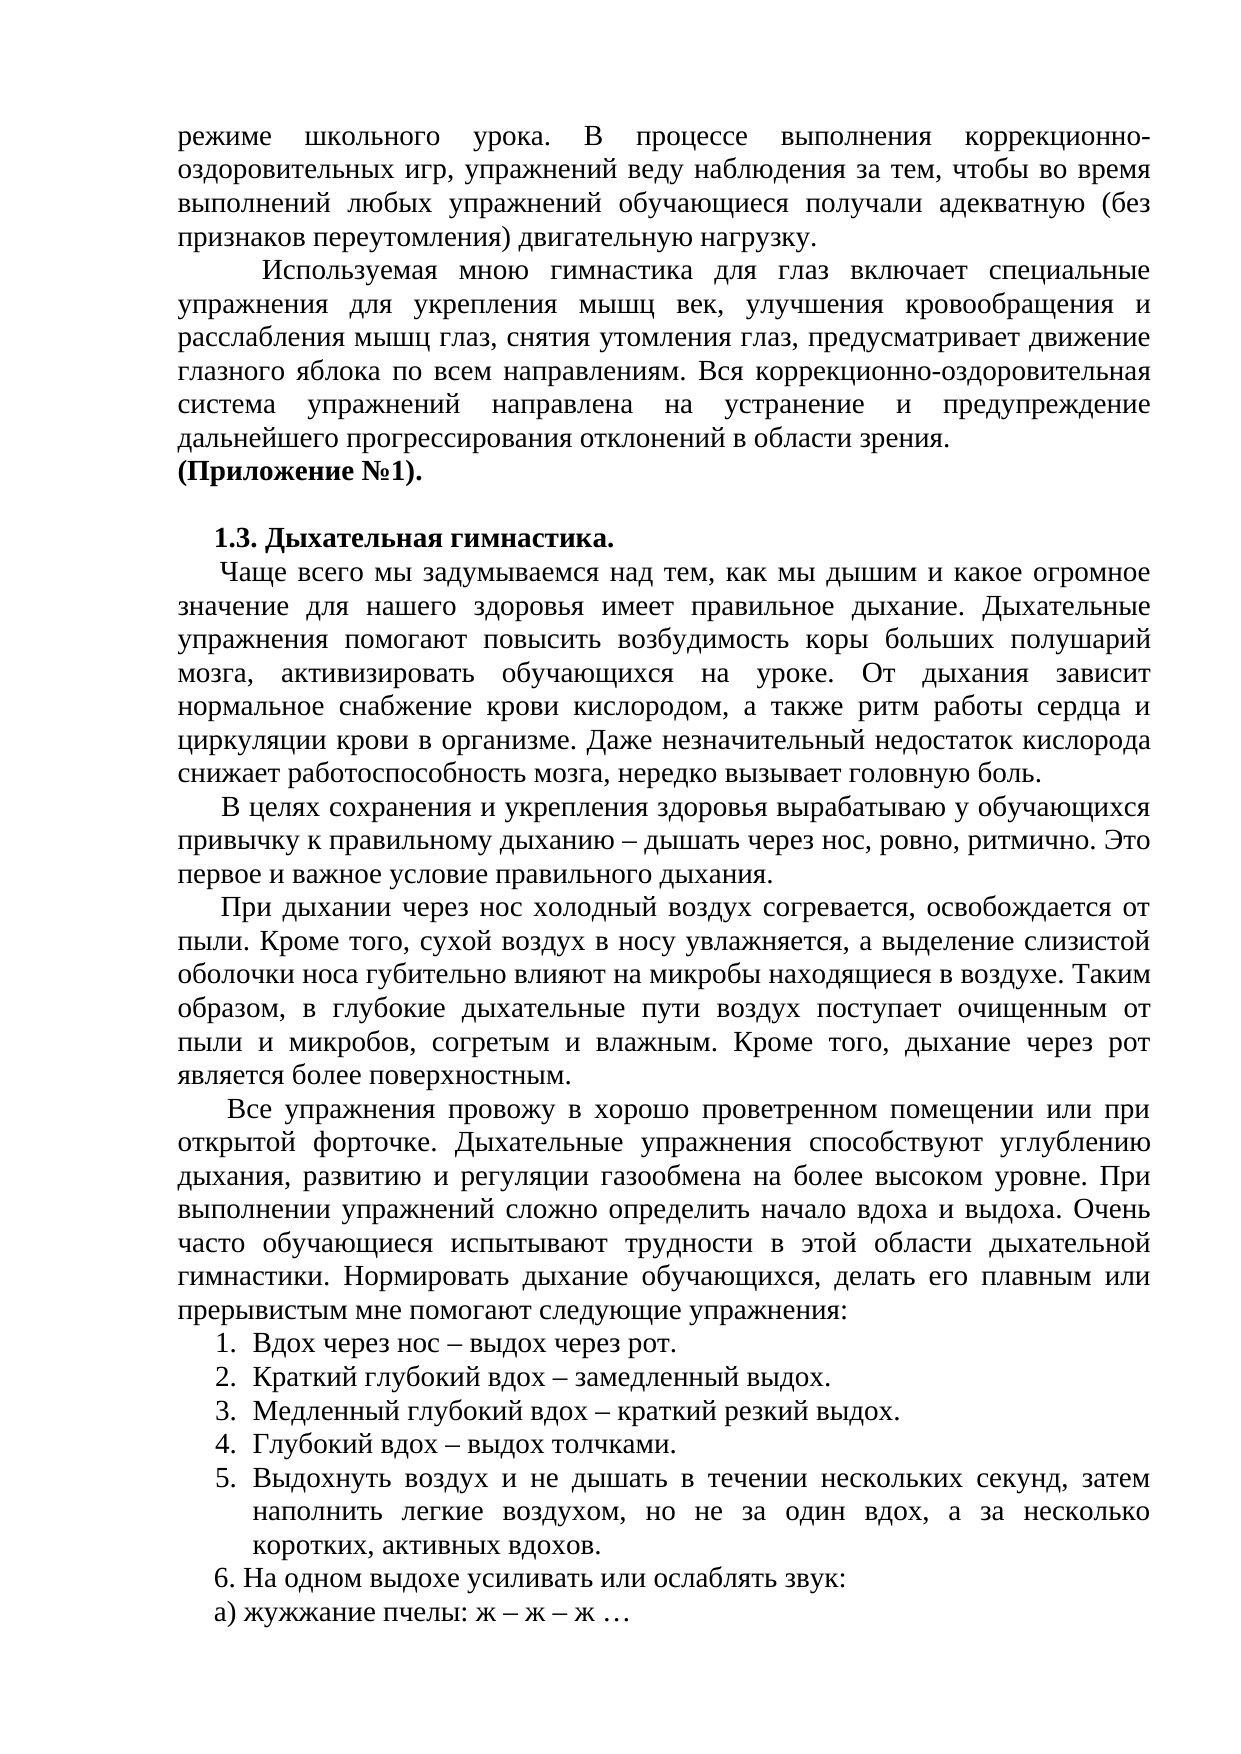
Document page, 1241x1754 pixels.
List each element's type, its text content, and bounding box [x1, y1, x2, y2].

list Краткий глубокий вдох – замедленный выдох. [215, 1359, 1152, 1393]
list Выдохнуть воздух и не дышать в течении нескольких секунд, затем наполнить легкие воздухом, но не за один вдох, а за несколько коротких, активных вдохов. [215, 1460, 1152, 1560]
text Все упражнения провожу в хорошо проветренном помещении или при открытой форточке. Дыхательные упражнения способствуют углублению дыхания, развитию и регуляции газообмена на более высоком уровне. При выполнении упражнений сложно определить начало вдоха и выдоха. Очень часто обучающиеся испытывают трудности в этой области дыхательной гимнастики. Нормировать дыхание обучающихся, делать его плавным или прерывистым мне помогают следующие упражнения: [177, 1091, 1152, 1326]
text а) жужжание пчелы: ж – ж – ж … [177, 1594, 1152, 1627]
text В целях сохранения и укрепления здоровья вырабатываю у обучающихся привычку к правильному дыханию – дышать через нос, ровно, ритмично. Это первое и важное условие правильного дыхания. [177, 789, 1152, 889]
text При дыхании через нос холодный воздух согревается, освобождается от пыли. Кроме того, сухой воздух в носу увлажняется, а выделение слизистой оболочки носа губительно влияют на микробы находящиеся в воздухе. Таким образом, в глубокие дыхательные пути воздух поступает очищенным от пыли и микробов, согретым и влажным. Кроме того, дыхание через рот является более поверхностным. [177, 889, 1152, 1091]
list Медленный глубокий вдох – краткий резкий выдох. [215, 1393, 1152, 1426]
list Вдох через нос – выдох через рот. [215, 1326, 1152, 1359]
text 6. На одном выдохе усиливать или ослаблять звук: [177, 1560, 1152, 1594]
text режиме школьного урока. В процессе выполнения коррекционно-оздоровительных игр, упражнений веду наблюдения за тем, чтобы во время выполнений любых упражнений обучающиеся получали адекватную (без признаков переутомления) двигательную нагрузку. [177, 118, 1152, 252]
text 1.3. Дыхательная гимнастика. [177, 521, 1152, 554]
list Глубокий вдох – выдох толчками. [215, 1426, 1152, 1460]
text Чаще всего мы задумываемся над тем, как мы дышим и какое огромное значение для нашего здоровья имеет правильное дыхание. Дыхательные упражнения помогают повысить возбудимость коры больших полушарий мозга, активизировать обучающихся на уроке. От дыхания зависит нормальное снабжение крови кислородом, а также ритм работы сердца и циркуляции крови в организме. Даже незначительный недостаток кислорода снижает работоспособность мозга, нередко вызывает головную боль. [177, 554, 1152, 789]
text Используемая мною гимнастика для глаз включает специальные упражнения для укрепления мышц век, улучшения кровообращения и расслабления мышц глаз, снятия утомления глаз, предусматривает движение глазного яблока по всем направлениям. Вся коррекционно-оздоровительная система упражнений направлена на устранение и предупреждение дальнейшего прогрессирования отклонений в области зрения. [177, 252, 1152, 453]
text (Приложение №1). [177, 453, 1152, 487]
